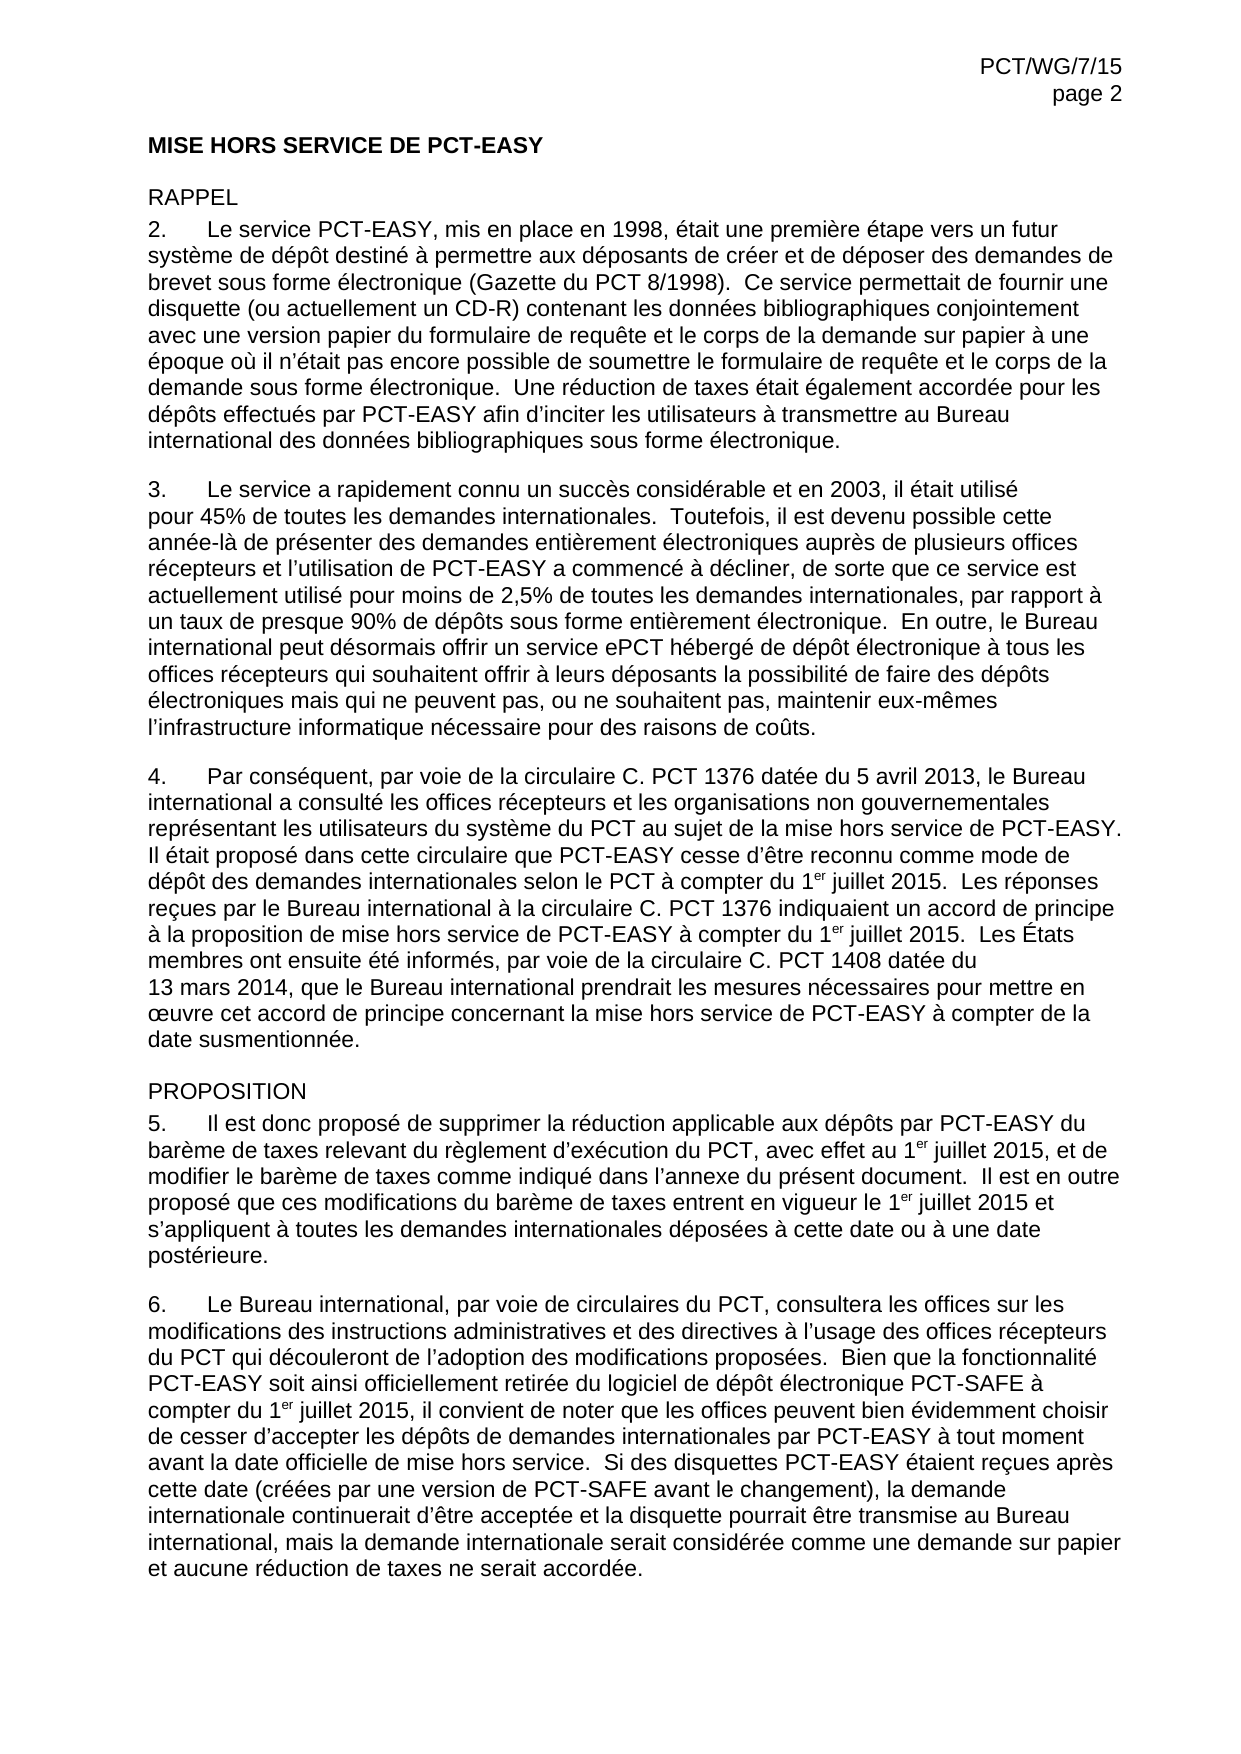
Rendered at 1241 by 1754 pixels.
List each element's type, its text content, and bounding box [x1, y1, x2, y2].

subtitle Rappel [148, 183, 1122, 210]
text Le service a rapidement connu un succès considérable et en 2003, il était utilisé pour 45% de toutes les demandes internationales. Toutefois, il est devenu possible cette année-là de présenter des demandes entièrement électroniques auprès de plusieurs offices récepteurs et l’utilisation de PCT-EASY a commencé à décliner, de sorte que ce service est actuellement utilisé pour moins de 2,5% de toutes les demandes internationales, par rapport à un taux de presque 90% de dépôts sous forme entièrement électronique. En outre, le Bureau international peut désormais offrir un service ePCT hébergé de dépôt électronique à tous les offices récepteurs qui souhaitent offrir à leurs déposants la possibilité de faire des dépôts électroniques mais qui ne peuvent pas, ou ne souhaitent pas, maintenir eux-mêmes l’infrastructure informatique nécessaire pour des raisons de coûts. [148, 476, 1122, 740]
text Il est donc proposé de supprimer la réduction applicable aux dépôts par PCT-EASY du barème de taxes relevant du règlement d’exécution du PCT, avec effet au 1er juillet 2015, et de modifier le barème de taxes comme indiqué dans l’annexe du présent document. Il est en outre proposé que ces modifications du barème de taxes entrent en vigueur le 1er juillet 2015 et s’appliquent à toutes les demandes internationales déposées à cette date ou à une date postérieure. [148, 1110, 1122, 1268]
subtitle Mise hors service de PCT-EASY [148, 132, 1122, 158]
subtitle Proposition [148, 1078, 1122, 1104]
text Le service PCT-EASY, mis en place en 1998, était une première étape vers un futur système de dépôt destiné à permettre aux déposants de créer et de déposer des demandes de brevet sous forme électronique (Gazette du PCT 8/1998). Ce service permettait de fournir une disquette (ou actuellement un CD-R) contenant les données bibliographiques conjointement avec une version papier du formulaire de requête et le corps de la demande sur papier à une époque où il n’était pas encore possible de soumettre le formulaire de requête et le corps de la demande sous forme électronique. Une réduction de taxes était également accordée pour les dépôts effectués par PCT-EASY afin d’inciter les utilisateurs à transmettre au Bureau international des données bibliographiques sous forme électronique. [148, 216, 1122, 453]
text Le Bureau international, par voie de circulaires du PCT, consultera les offices sur les modifications des instructions administratives et des directives à l’usage des offices récepteurs du PCT qui découleront de l’adoption des modifications proposées. Bien que la fonctionnalité PCT-EASY soit ainsi officiellement retirée du logiciel de dépôt électronique PCT-SAFE à compter du 1er juillet 2015, il convient de noter que les offices peuvent bien évidemment choisir de cesser d’accepter les dépôts de demandes internationales par PCT-EASY à tout moment avant la date officielle de mise hors service. Si des disquettes PCT-EASY étaient reçues après cette date (créées par une version de PCT-SAFE avant le changement), la demande internationale continuerait d’être acceptée et la disquette pourrait être transmise au Bureau international, mais la demande internationale serait considérée comme une demande sur papier et aucune réduction de taxes ne serait accordée. [148, 1291, 1122, 1581]
text Par conséquent, par voie de la circulaire C. PCT 1376 datée du 5 avril 2013, le Bureau international a consulté les offices récepteurs et les organisations non gouvernementales représentant les utilisateurs du système du PCT au sujet de la mise hors service de PCT-EASY. Il était proposé dans cette circulaire que PCT-EASY cesse d’être reconnu comme mode de dépôt des demandes internationales selon le PCT à compter du 1er juillet 2015. Les réponses reçues par le Bureau international à la circulaire C. PCT 1376 indiquaient un accord de principe à la proposition de mise hors service de PCT-EASY à compter du 1er juillet 2015. Les États membres ont ensuite été informés, par voie de la circulaire C. PCT 1408 datée du 13 mars 2014, que le Bureau international prendrait les mesures nécessaires pour mettre en œuvre cet accord de principe concernant la mise hors service de PCT-EASY à compter de la date susmentionnée. [148, 763, 1122, 1053]
